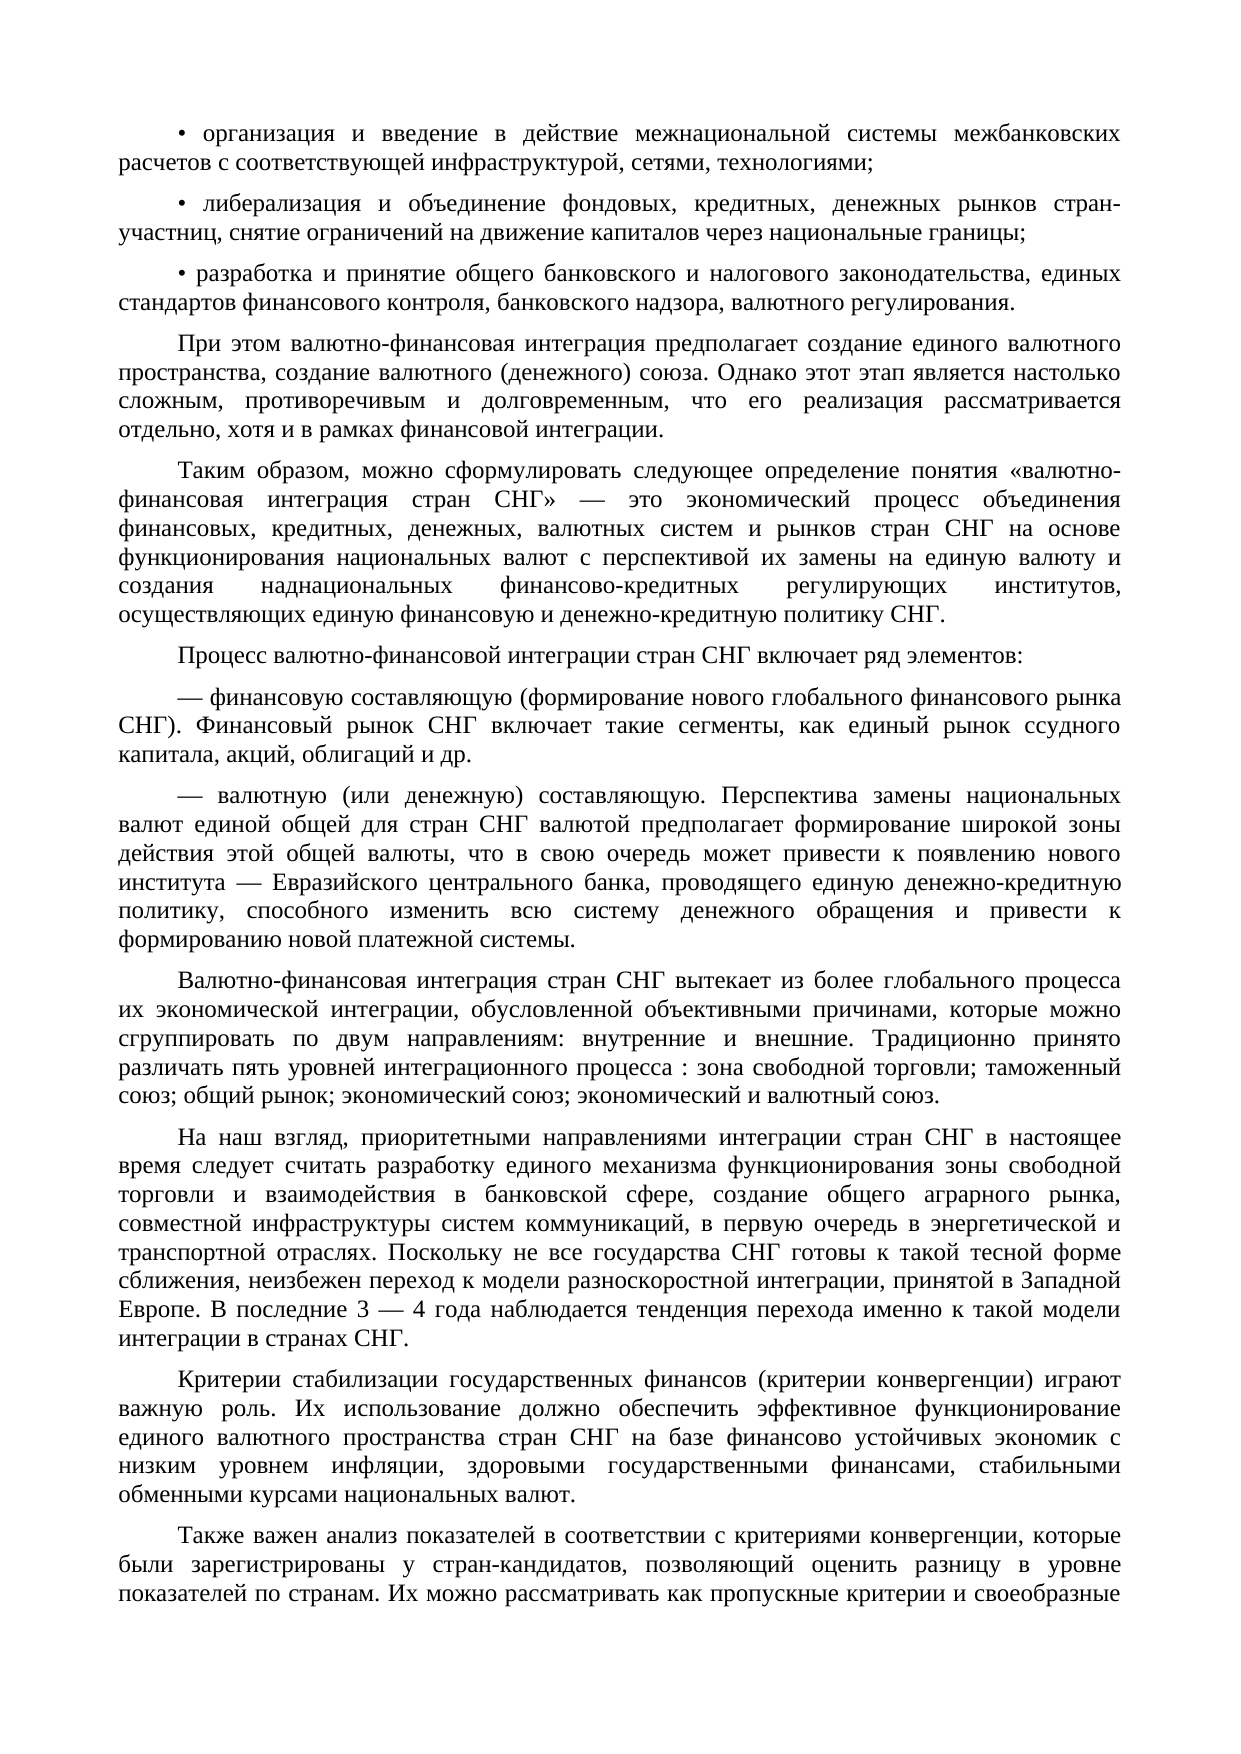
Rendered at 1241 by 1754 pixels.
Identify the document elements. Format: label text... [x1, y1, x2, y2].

text • либерализация и объединение фондовых, кредитных, денежных рынков стран-участниц, снятие ограничений на движение капиталов через национальные границы; [118, 188, 1122, 246]
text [118, 1521, 1122, 1607]
text Таким образом, можно сформулировать следующее определение понятия «валютно-финансовая интеграция стран СНГ» — это экономический процесс объединения финансовых, кредитных, денежных, валютных систем и рынков стран СНГ на основе функционирования национальных валют с перспективой их замены на единую валюту и создания наднациональных финансово-кредитных регулирующих институтов, осуществляющих единую финансовую и денежно-кредитную политику СНГ. [118, 456, 1122, 628]
text — валютную (или денежную) составляющую. Перспектива замены национальных валют единой общей для стран СНГ валютой предполагает формирование широкой зоны действия этой общей валюты, что в свою очередь может привести к появлению нового института — Евразийского центрального банка, проводящего единую денежно-кредитную политику, способного изменить всю систему денежного обращения и привести к формированию новой платежной системы. [118, 781, 1122, 953]
text • организация и введение в действие межнациональной системы межбанковских расчетов с соответствующей инфраструктурой, сетями, технологиями; [118, 118, 1122, 176]
text • разработка и принятие общего банковского и налогового законодательства, единых стандартов финансового контроля, банковского надзора, валютного регулирования. [118, 258, 1122, 316]
text Валютно-финансовая интеграция стран СНГ вытекает из более глобального процесса их экономической интеграции, обусловленной объективными причинами, которые можно сгруппировать по двум направлениям: внутренние и внешние. Традиционно принято различать пять уровней интеграционного процесса : зона свободной торговли; таможенный союз; общий рынок; экономический союз; экономический и валютный союз. [118, 966, 1122, 1109]
text На наш взгляд, приоритетными направлениями интеграции стран СНГ в настоящее время следует считать разработку единого механизма функционирования зоны свободной торговли и взаимодействия в банковской сфере, создание общего аграрного рынка, совместной инфраструктуры систем коммуникаций, в первую очередь в энергетической и транспортной отраслях. Поскольку не все государства СНГ готовы к такой тесной форме сближения, неизбежен переход к модели разноскоростной интеграции, принятой в Западной Европе. В последние 3 — 4 года наблюдается тенденция перехода именно к такой модели интеграции в странах СНГ. [118, 1122, 1122, 1352]
text Процесс валютно-финансовой интеграции стран СНГ включает ряд элементов: [118, 641, 1122, 669]
text При этом валютно-финансовая интеграция предполагает создание единого валютного пространства, создание валютного (денежного) союза. Однако этот этап является настолько сложным, противоречивым и долговременным, что его реализация рассматривается отдельно, хотя и в рамках финансовой интеграции. [118, 328, 1122, 443]
text Критерии стабилизации государственных финансов (критерии конвергенции) играют важную роль. Их использование должно обеспечить эффективное функционирование единого валютного пространства стран СНГ на базе финансово устойчивых экономик с низким уровнем инфляции, здоровыми государственными финансами, стабильными обменными курсами национальных валют. [118, 1364, 1122, 1508]
text — финансовую составляющую (формирование нового глобального финансового рынка СНГ). Финансовый рынок СНГ включает такие сегменты, как единый рынок ссудного капитала, акций, облигаций и др. [118, 682, 1122, 768]
